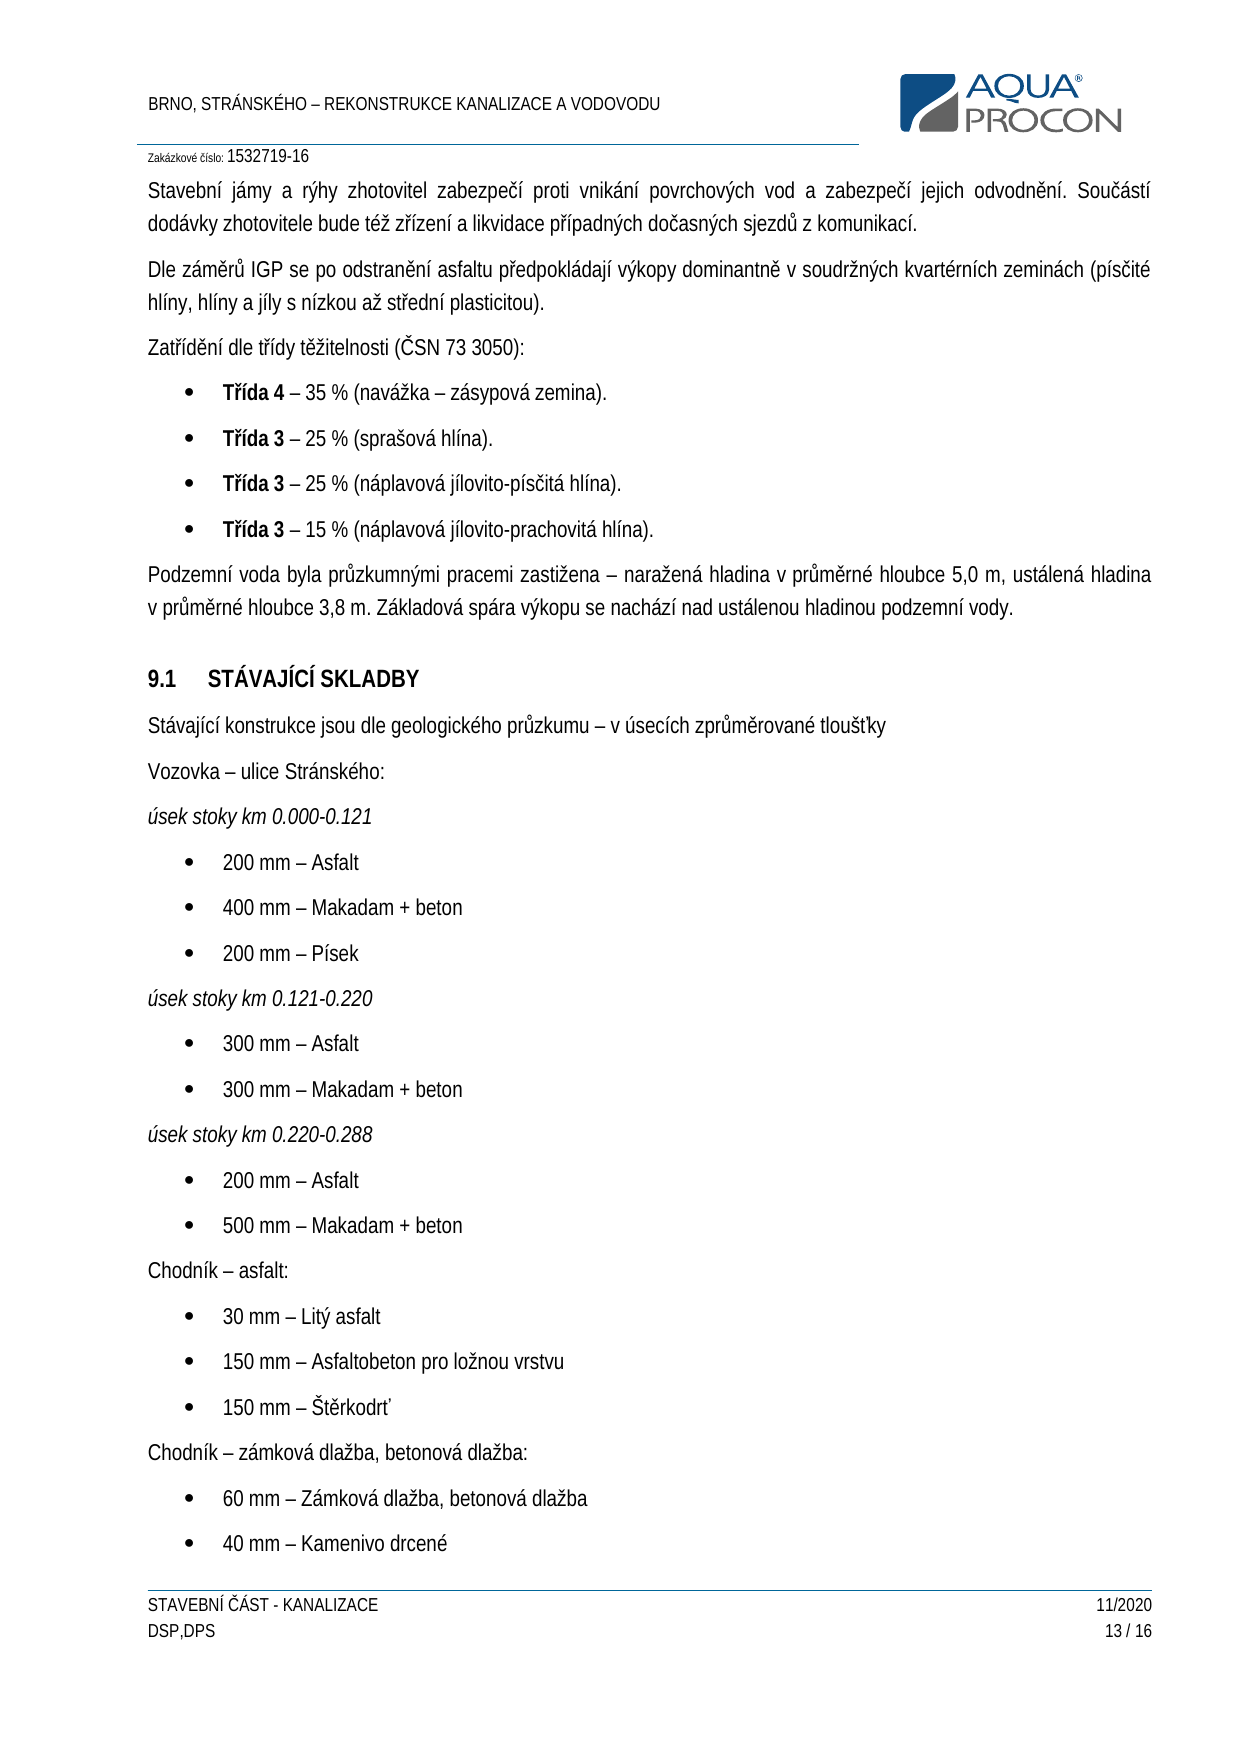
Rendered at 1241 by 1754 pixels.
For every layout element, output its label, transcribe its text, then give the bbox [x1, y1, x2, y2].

list Třída 4 – 35 % (navážka – zásypová zemina). [185, 379, 1152, 406]
list 40 mm – Kamenivo drcené [185, 1530, 1152, 1556]
text Podzemní voda byla průzkumnými pracemi zastižena – naražená hladina v průměrné hloubce 5,0 m, ustálená hladina v průměrné hloubce 3,8 m. Základová spára výkopu se nachází nad ustálenou hladinou podzemní vody. [148, 561, 1152, 620]
text Stavební jámy a rýhy zhotovitel zabezpečí proti vnikání povrchových vod a zabezpečí jejich odvodnění. Součástí dodávky zhotovitele bude též zřízení a likvidace případných dočasných sjezdů z komunikací. [148, 177, 1152, 236]
list 300 mm – Asfalt [185, 1030, 1152, 1057]
list 200 mm – Asfalt [185, 1167, 1152, 1193]
text Dle záměrů IGP se po odstranění asfaltu předpokládají výkopy dominantně v soudržných kvartérních zeminách (písčité hlíny, hlíny a jíly s nízkou až střední plasticitou). [148, 256, 1152, 315]
list 200 mm – Písek [185, 939, 1152, 966]
list 150 mm – Štěrkodrť [185, 1394, 1152, 1420]
list 300 mm – Makadam + beton [185, 1076, 1152, 1102]
list 60 mm – Zámková dlažba, betonová dlažba [185, 1484, 1152, 1511]
text úsek stoky km 0.000-0.121 [148, 803, 1152, 830]
list Třída 3 – 25 % (náplavová jílovito-písčitá hlína). [185, 470, 1152, 496]
text Stávající konstrukce jsou dle geologického průzkumu – v úsecích zprůměrované tloušťky [148, 712, 1152, 739]
list Třída 3 – 25 % (sprašová hlína). [185, 425, 1152, 451]
text úsek stoky km 0.121-0.220 [148, 985, 1152, 1011]
list 150 mm – Asfaltobeton pro ložnou vrstvu [185, 1348, 1152, 1375]
list 500 mm – Makadam + beton [185, 1212, 1152, 1238]
text úsek stoky km 0.220-0.288 [148, 1121, 1152, 1148]
subtitle STÁVAJÍCÍ SKLADBY [148, 664, 1152, 693]
text Chodník – zámková dlažba, betonová dlažba: [148, 1439, 1152, 1466]
text Chodník – asfalt: [148, 1257, 1152, 1284]
list 200 mm – Asfalt [185, 849, 1152, 875]
list 30 mm – Litý asfalt [185, 1303, 1152, 1329]
list Třída 3 – 15 % (náplavová jílovito-prachovitá hlína). [185, 516, 1152, 542]
text Vozovka – ulice Stránského: [148, 758, 1152, 784]
text Zatřídění dle třídy těžitelnosti (ČSN 73 3050): [148, 334, 1152, 360]
list 400 mm – Makadam + beton [185, 894, 1152, 921]
